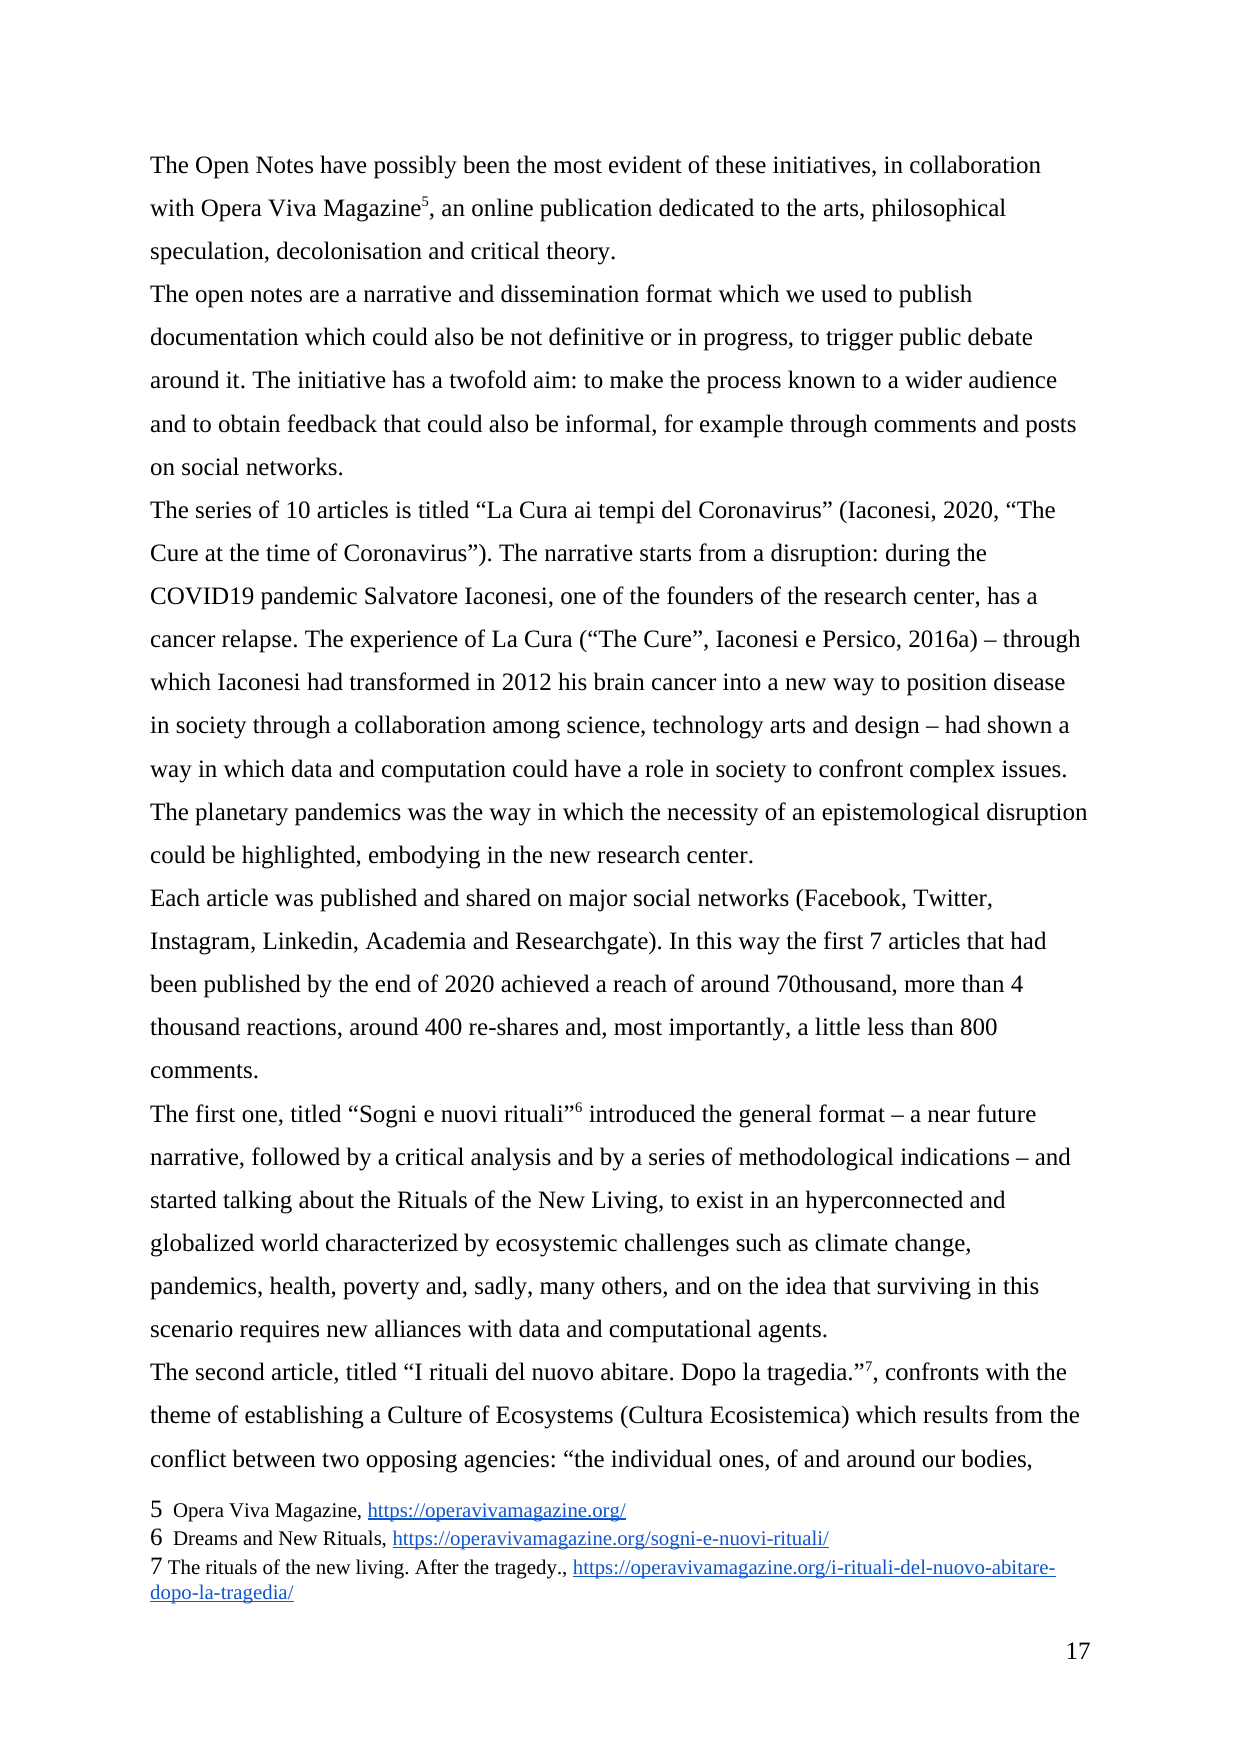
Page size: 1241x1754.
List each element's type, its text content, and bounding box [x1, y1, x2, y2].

text The series of 10 articles is titled “La Cura ai tempi del Coronavirus” (Iaconesi, 2020, “The Cure at the time of Coronavirus”). The narrative starts from a disruption: during the COVID19 pandemic Salvatore Iaconesi, one of the founders of the research center, has a cancer relapse. The experience of La Cura (“The Cure”, Iaconesi e Persico, 2016a) – through which Iaconesi had transformed in 2012 his brain cancer into a new way to position disease in society through a collaboration among science, technology arts and design – had shown a way in which data and computation could have a role in society to confront complex issues. The planetary pandemics was the way in which the necessity of an epistemological disruption could be highlighted, embodying in the new research center. [150, 495, 1090, 869]
text The Open Notes have possibly been the most evident of these initiatives, in collaboration with Opera Viva Magazine, an online publication dedicated to the arts, philosophical speculation, decolonisation and critical theory. [150, 150, 1090, 265]
text The first one, titled “Sogni e nuovi rituali” introduced the general format – a near future narrative, followed by a critical analysis and by a series of methodological indications – and started talking about the Rituals of the New Living, to exist in an hyperconnected and globalized world characterized by ecosystemic challenges such as climate change, pandemics, health, poverty and, sadly, many others, and on the idea that surviving in this scenario requires new alliances with data and computational agents. [150, 1099, 1090, 1343]
text Each article was published and shared on major social networks (Facebook, Twitter, Instagram, Linkedin, Academia and Researchgate). In this way the first 7 articles that had been published by the end of 2020 achieved a reach of around 70thousand, more than 4 thousand reactions, around 400 re-shares and, most importantly, a little less than 800 comments. [150, 883, 1090, 1084]
text The open notes are a narrative and dissemination format which we used to publish documentation which could also be not definitive or in progress, to trigger public debate around it. The initiative has a twofold aim: to make the process known to a wider audience and to obtain feedback that could also be informal, for example through comments and posts on social networks. [150, 279, 1090, 481]
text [150, 1357, 1090, 1472]
